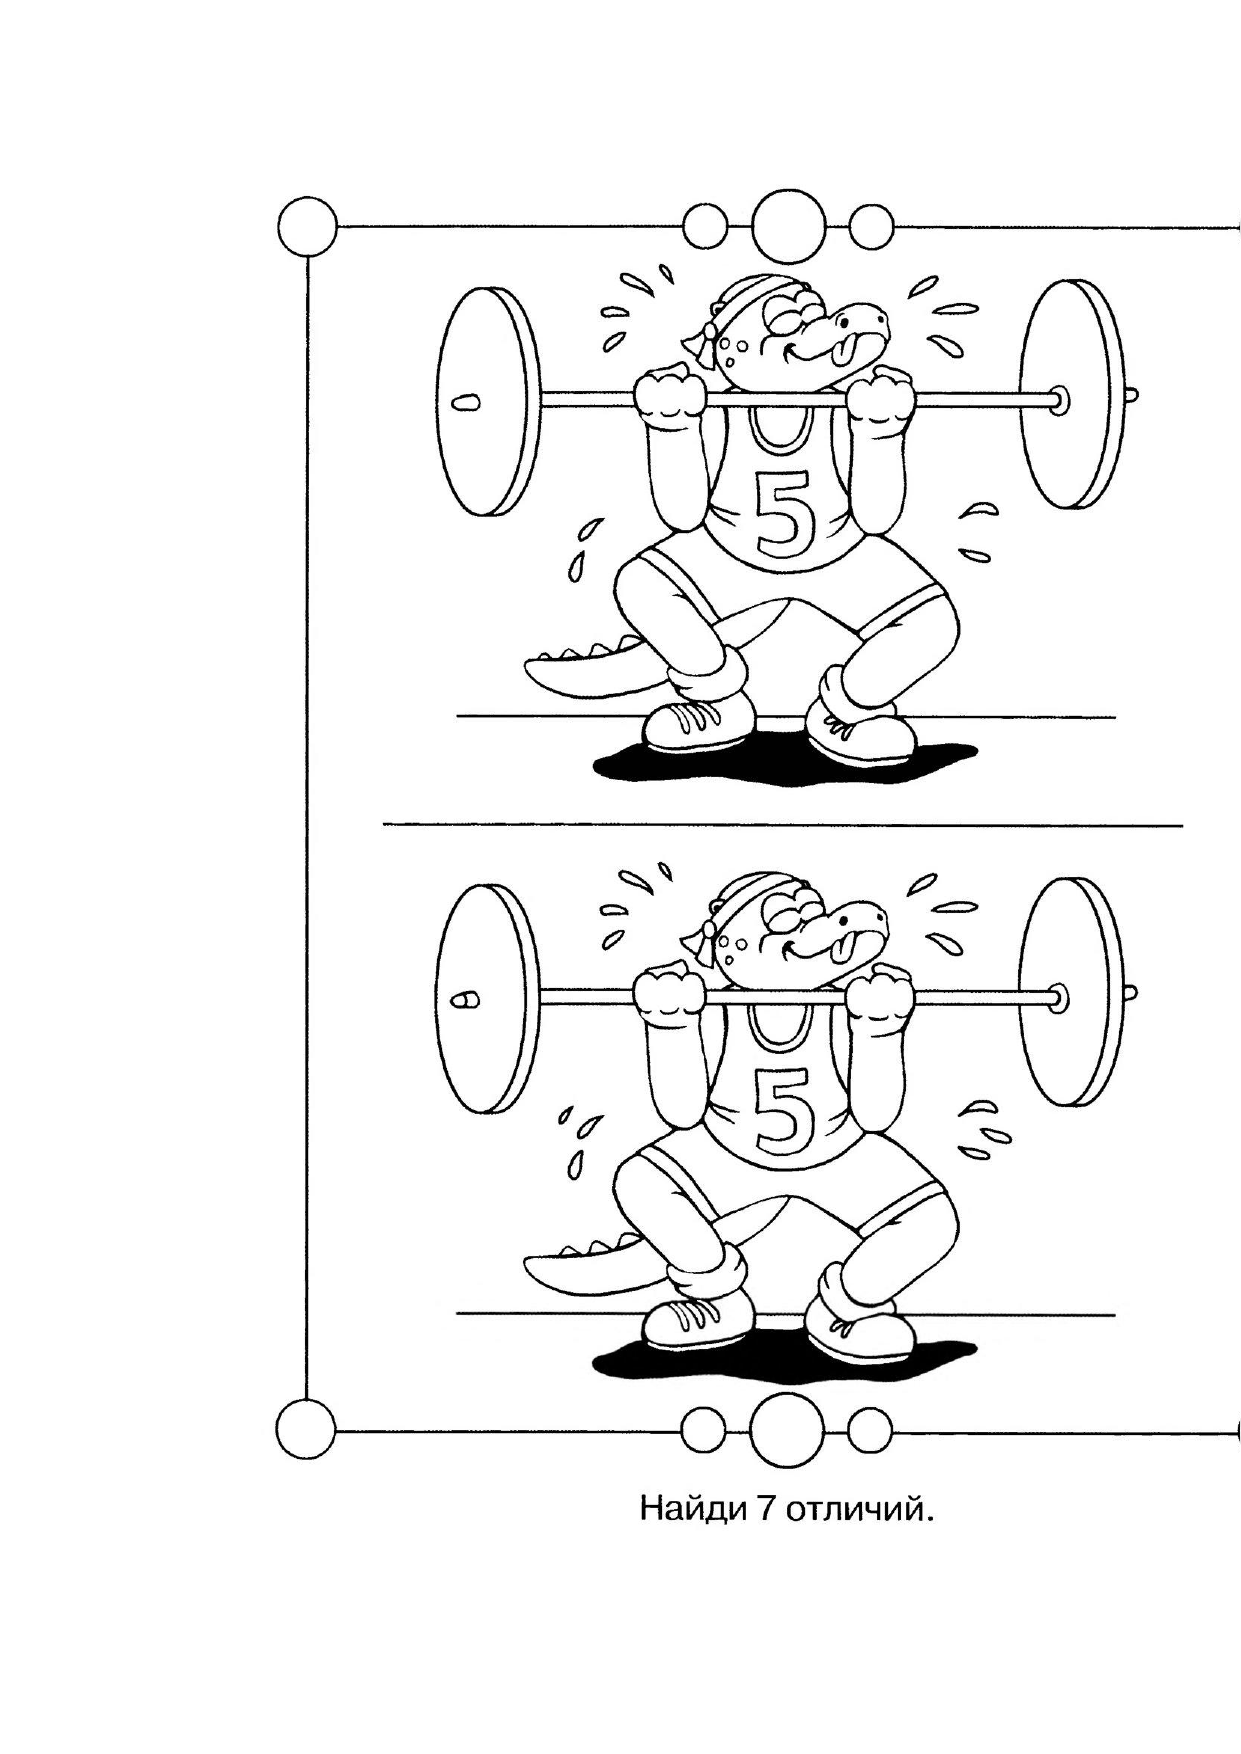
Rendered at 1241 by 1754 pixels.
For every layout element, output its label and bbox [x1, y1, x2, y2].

picture [177, 118, 1241, 1614]
